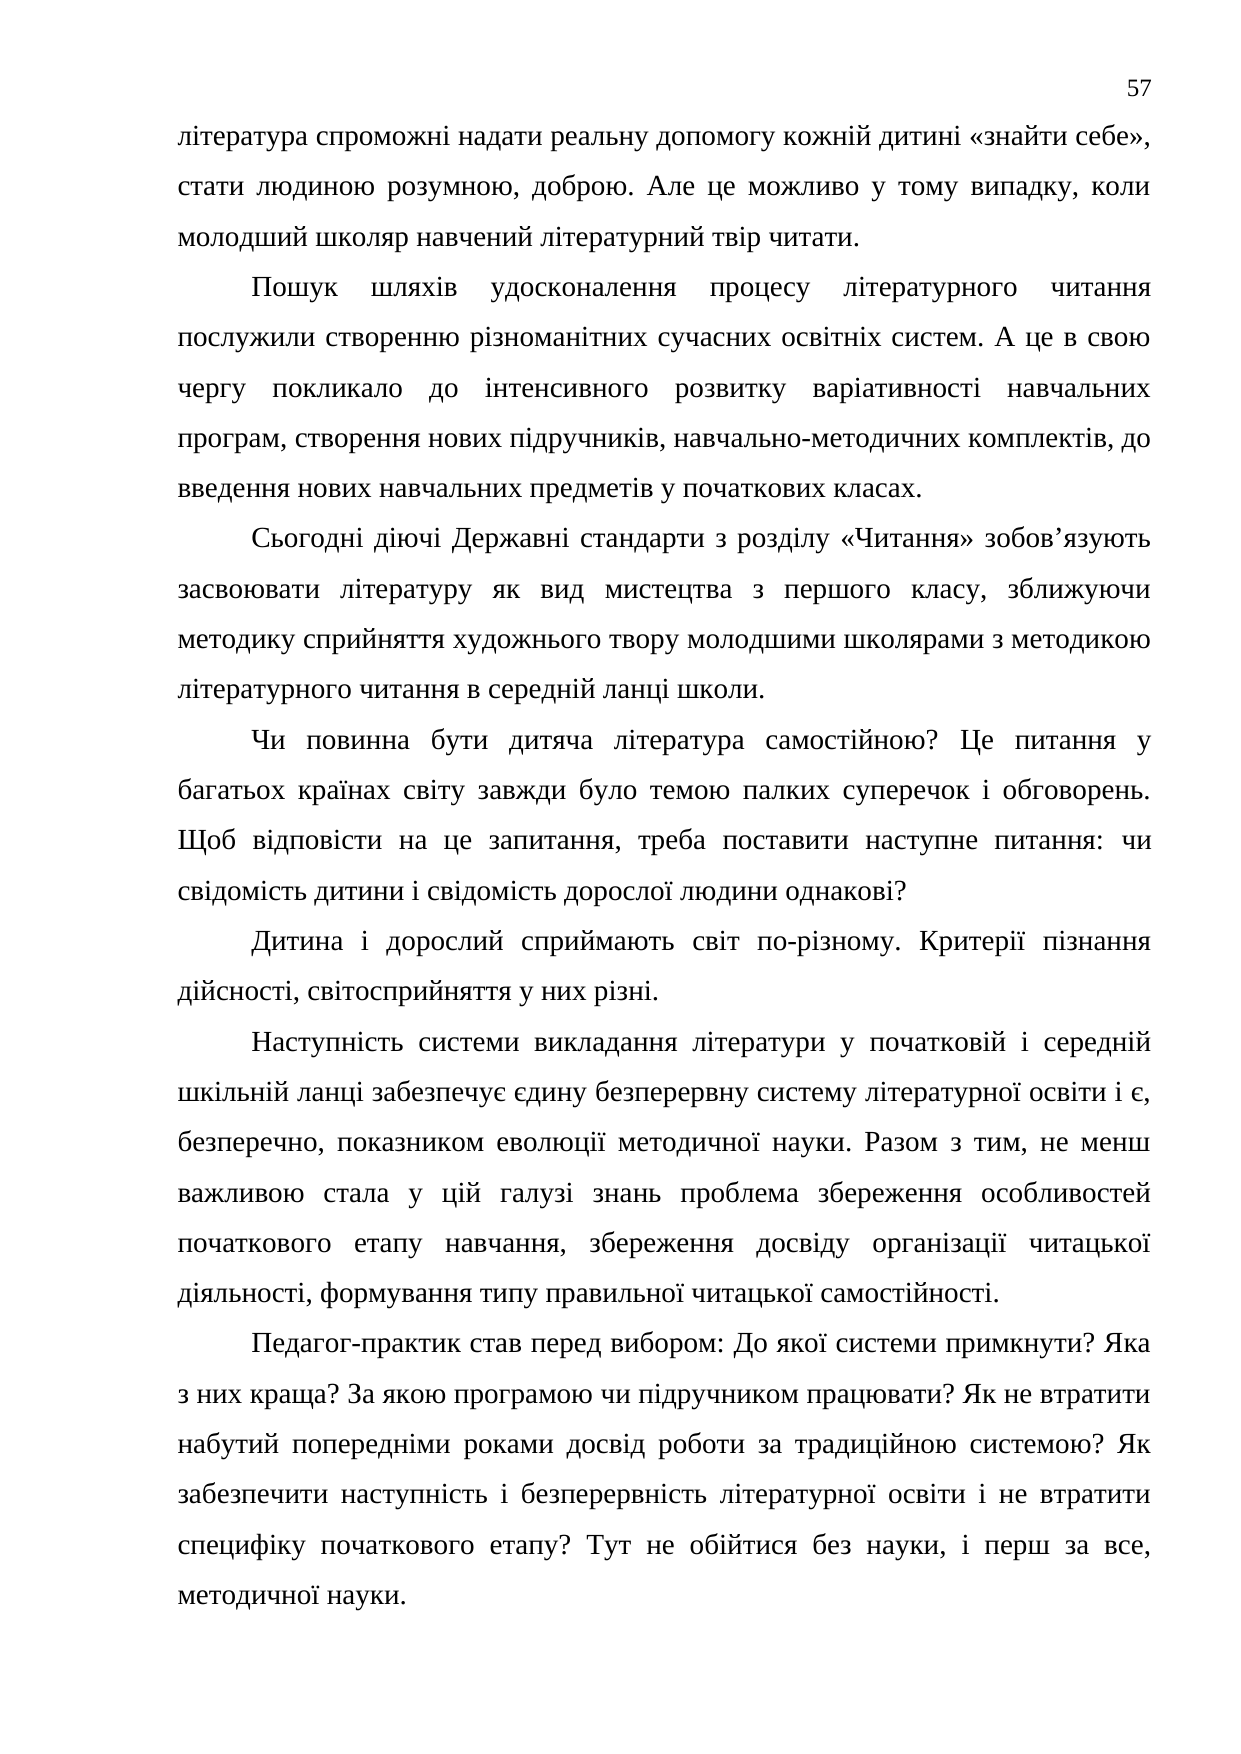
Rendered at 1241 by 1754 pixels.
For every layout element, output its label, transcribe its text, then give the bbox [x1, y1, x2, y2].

text Дитина і дорослий сприймають світ по-різному. Критерії пізнання дійсності, світосприйняття у них різні. [177, 923, 1152, 1007]
text Наступність системи викладання літератури у початковій і середній шкільній ланці забезпечує єдину безперервну систему літературної освіти і є, безперечно, показником еволюції методичної науки. Разом з тим, не менш важливою стала у цій галузі знань проблема збереження особливостей початкового етапу навчання, збереження досвіду організації читацької діяльності, формування типу правильної читацької самостійності. [177, 1024, 1152, 1309]
text Пошук шляхів удосконалення процесу літературного читання послужили створенню різноманітних сучасних освітніх систем. А це в свою чергу покликало до інтенсивного розвитку варіативності навчальних програм, створення нових підручників, навчально-методичних комплектів, до введення нових навчальних предметів у початкових класах. [177, 269, 1152, 504]
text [177, 118, 1152, 252]
text Сьогодні діючі Державні стандарти з розділу «Читання» зобов’язують засвоювати літературу як вид мистецтва з першого класу, зближуючи методику сприйняття художнього твору молодшими школярами з методикою літературного читання в середній ланці школи. [177, 521, 1152, 705]
text Чи повинна бути дитяча література самостійною? Це питання у багатьох країнах світу завжди було темою палких суперечок і обговорень. Щоб відповісти на це запитання, треба поставити наступне питання: чи свідомість дитини і свідомість дорослої людини однакові? [177, 722, 1152, 906]
text Педагог-практик став перед вибором: До якої системи примкнути? Яка з них краща? За якою програмою чи підручником працювати? Як не втратити набутий попередніми роками досвід роботи за традиційною системою? Як забезпечити наступність і безперервність літературної освіти і не втратити специфіку початкового етапу? Тут не обійтися без науки, і перш за все, методичної науки. [177, 1326, 1152, 1611]
